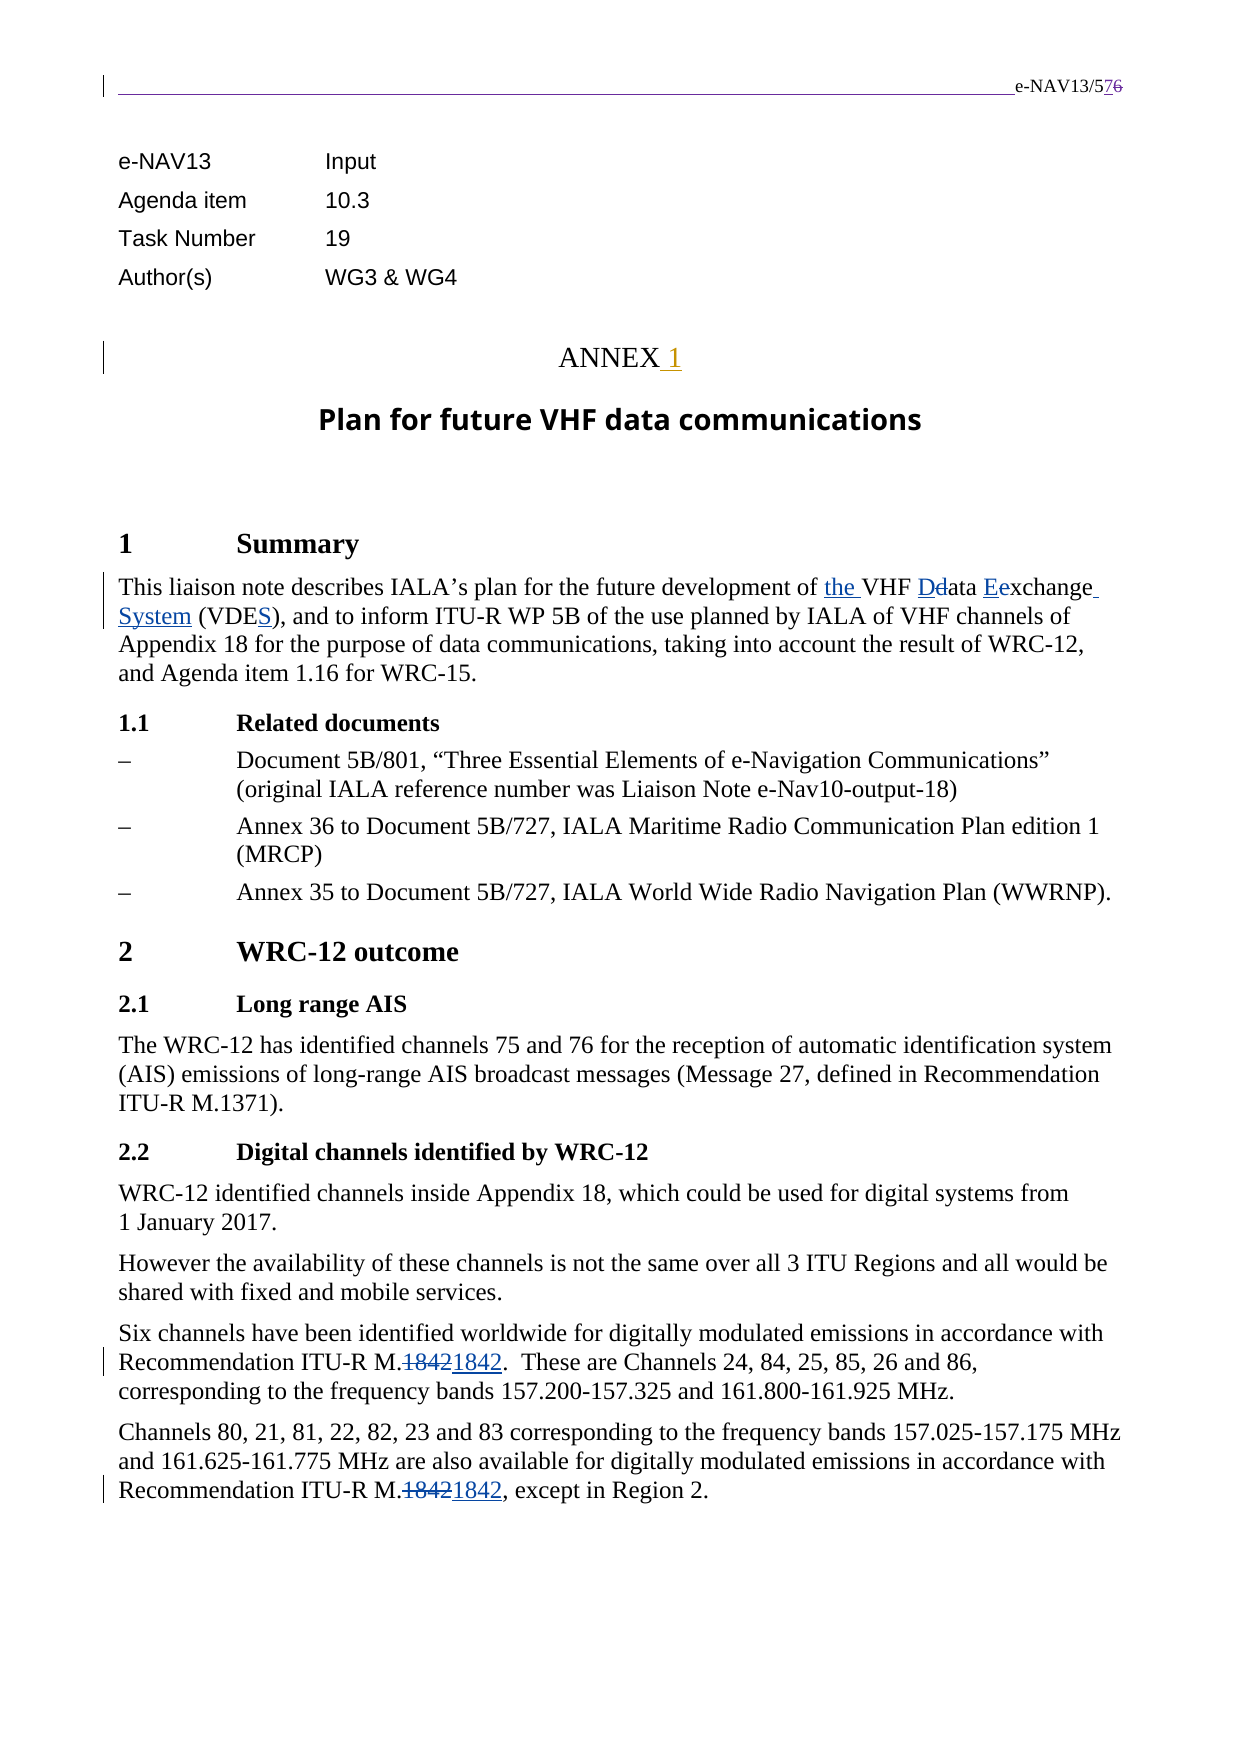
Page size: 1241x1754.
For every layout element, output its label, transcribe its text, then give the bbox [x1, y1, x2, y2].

text – Document 5B/801, “Three Essential Elements of e-Navigation Communications” (original IALA reference number was Liaison Note e-Nav10-output-18) [118, 745, 1122, 802]
text annex [118, 341, 1122, 374]
subtitle 2.2 Digital channels identified by WRC-12 [118, 1137, 1122, 1166]
text WRC-12 identified channels inside Appendix 18, which could be used for digital systems from 1 January 2017. [118, 1178, 1122, 1236]
text – Annex 36 to Document 5B/727, IALA Maritime Radio Communication Plan edition 1 (MRCP) [118, 811, 1122, 868]
text Channels 80, 21, 81, 22, 82, 23 and 83 corresponding to the frequency bands 157.025-157.175 MHz and 161.625-161.775 MHz are also available for digitally modulated emissions in accordance with Recommendation ITU-R M., except in Region 2. [118, 1417, 1122, 1503]
text – Annex 35 to Document 5B/727, IALA World Wide Radio Navigation Plan (WWRNP). [118, 877, 1122, 905]
text The WRC-12 has identified channels 75 and 76 for the reception of automatic identification system (AIS) emissions of long-range AIS broadcast messages (Message 27, defined in Recommendation ITU-R M.1371). [118, 1030, 1122, 1116]
subtitle 1.1 Related documents [118, 708, 1122, 737]
subtitle 1 Summary [118, 526, 1122, 559]
text Six channels have been identified worldwide for digitally modulated emissions in accordance with Recommendation ITU-R M.. These are Channels 24, 84, 25, 85, 26 and 86, corresponding to the frequency bands 157.200-157.325 and 161.800-161.925 MHz. [118, 1318, 1122, 1405]
text However the availability of these channels is not the same over all 3 ITU Regions and all would be shared with fixed and mobile services. [118, 1248, 1122, 1306]
text Author(s) WG3 & WG4 [118, 264, 1122, 291]
subtitle 2.1 Long range AIS [118, 989, 1122, 1018]
text Task Number 19 [118, 225, 1122, 252]
title Plan for future VHF data communications [118, 399, 1122, 439]
subtitle 2 WRC-12 outcome [118, 934, 1122, 968]
text This liaison note describes IALA’s plan for the future development of VHF ata xchange (VDE), and to inform ITU-R WP 5B of the use planned by IALA of VHF channels of Appendix 18 for the purpose of data communications, taking into account the result of WRC-12, and Agenda item 1.16 for WRC-15. [118, 572, 1122, 687]
text Agenda item 10.3 [118, 187, 1122, 213]
text e-NAV13 Input [118, 148, 1122, 174]
